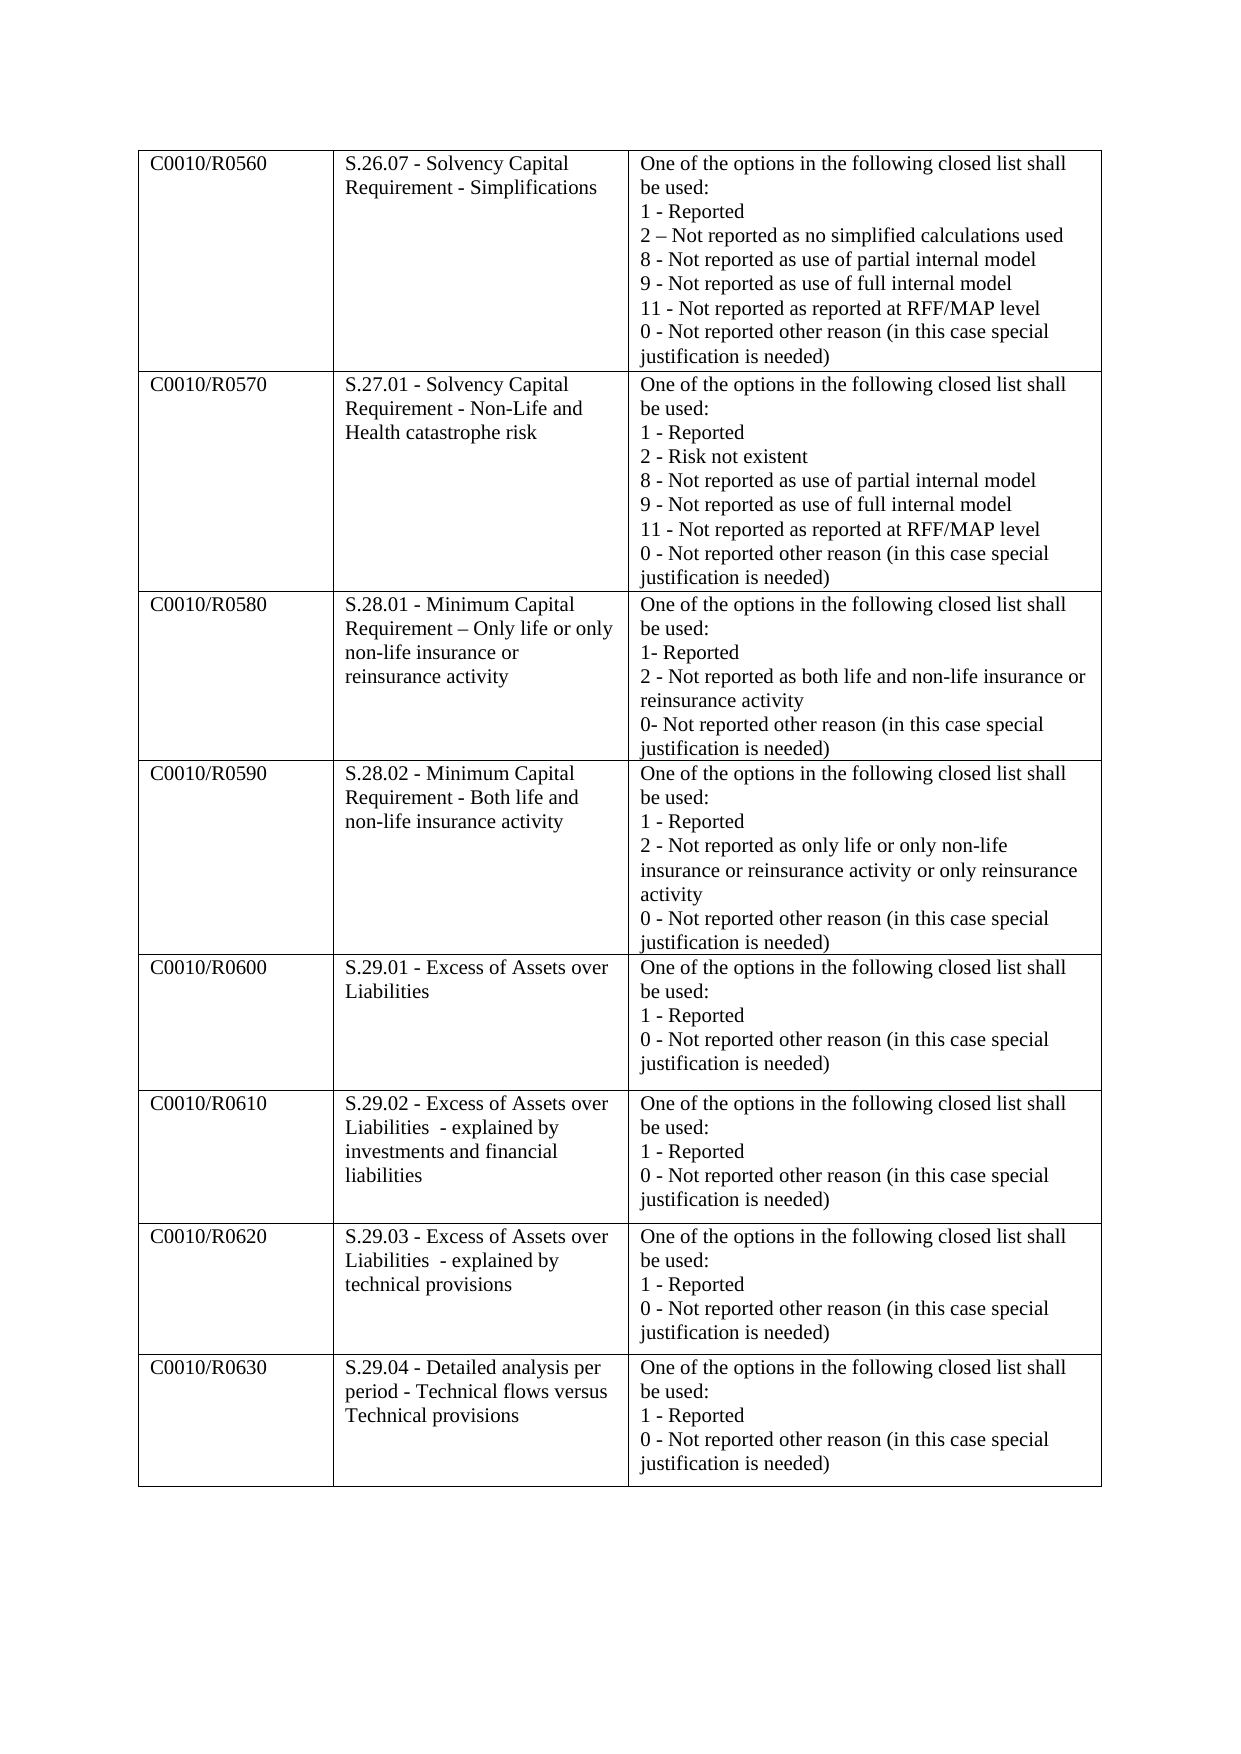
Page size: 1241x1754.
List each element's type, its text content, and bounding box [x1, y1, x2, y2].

table_cell S.29.03 - Excess of Assets over Liabilities - explained by technical provisions [334, 1224, 628, 1354]
table_cell One of the options in the following closed list shall be used: 1- Reported 2 - Not reported as both life and non-life insurance or reinsurance activity 0- Not reported other reason (in this case special justification is needed) [629, 592, 1101, 760]
table_cell C0010/R0620 [139, 1224, 333, 1354]
table_cell C0010/R0560 [139, 151, 333, 371]
table_cell One of the options in the following closed list shall be used: 1 - Reported 0 - Not reported other reason (in this case special justification is needed) [629, 1091, 1101, 1222]
table_cell S.29.01 - Excess of Assets over Liabilities [334, 955, 628, 1090]
table_cell One of the options in the following closed list shall be used: 1 - Reported 2 – Not reported as no simplified calculations used 8 - Not reported as use of partial internal model 9 - Not reported as use of full internal model 11 - Not reported as reported at RFF/MAP level 0 - Not reported other reason (in this case special justification is needed) [629, 151, 1101, 371]
table_cell C0010/R0570 [139, 372, 333, 591]
table_cell C0010/R0600 [139, 955, 333, 1090]
table_cell S.28.01 - Minimum Capital Requirement – Only life or only non-life insurance or reinsurance activity [334, 592, 628, 760]
table_cell S.28.02 - Minimum Capital Requirement - Both life and non-life insurance activity [334, 761, 628, 954]
table_cell S.26.07 - Solvency Capital Requirement - Simplifications [334, 151, 628, 371]
table_cell S.29.02 - Excess of Assets over Liabilities - explained by investments and financial liabilities [334, 1091, 628, 1222]
table_cell C0010/R0610 [139, 1091, 333, 1222]
table_cell S.27.01 - Solvency Capital Requirement - Non-Life and Health catastrophe risk [334, 372, 628, 591]
table_cell S.29.04 - Detailed analysis per period - Technical flows versus Technical provisions [334, 1355, 628, 1486]
table_cell One of the options in the following closed list shall be used: 1 - Reported 0 - Not reported other reason (in this case special justification is needed) [629, 1355, 1101, 1486]
table_cell One of the options in the following closed list shall be used: 1 - Reported 2 - Risk not existent 8 - Not reported as use of partial internal model 9 - Not reported as use of full internal model 11 - Not reported as reported at RFF/MAP level 0 - Not reported other reason (in this case special justification is needed) [629, 372, 1101, 591]
table_cell C0010/R0590 [139, 761, 333, 954]
table_cell C0010/R0630 [139, 1355, 333, 1486]
table_cell One of the options in the following closed list shall be used: 1 - Reported 2 - Not reported as only life or only non-life insurance or reinsurance activity or only reinsurance activity 0 - Not reported other reason (in this case special justification is needed) [629, 761, 1101, 954]
table_cell One of the options in the following closed list shall be used: 1 - Reported 0 - Not reported other reason (in this case special justification is needed) [629, 1224, 1101, 1354]
table_cell One of the options in the following closed list shall be used: 1 - Reported 0 - Not reported other reason (in this case special justification is needed) [629, 955, 1101, 1090]
table_cell C0010/R0580 [139, 592, 333, 760]
